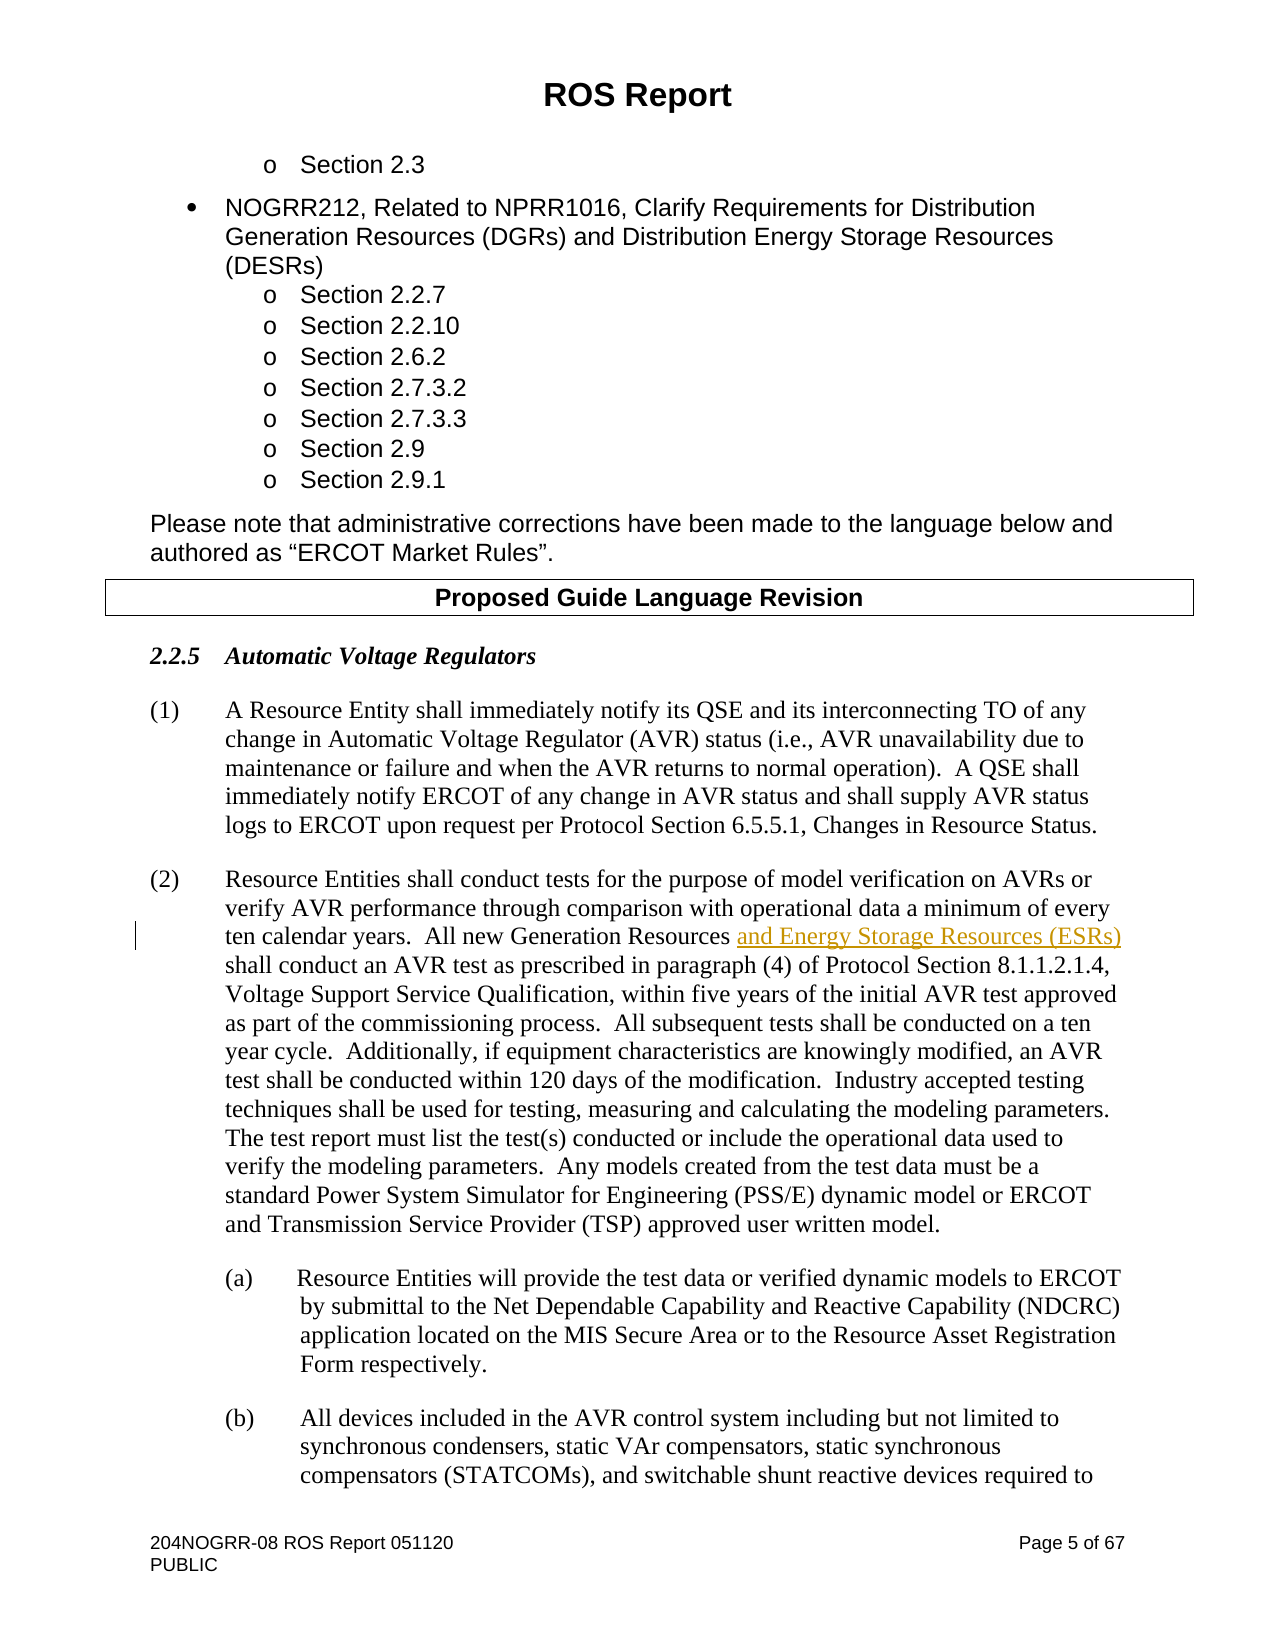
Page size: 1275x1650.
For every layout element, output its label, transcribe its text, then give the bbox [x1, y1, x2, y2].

list Section 2.7.3.3 [262, 403, 1125, 434]
text 2.2.5 Automatic Voltage Regulators [150, 641, 1125, 670]
text (a) Resource Entities will provide the test data or verified dynamic models to ERCOT by submittal to the Net Dependable Capability and Reactive Capability (NDCRC) application located on the MIS Secure Area or to the Resource Asset Registration Form respectively. [225, 1263, 1125, 1378]
table_header Proposed Guide Language Revision [106, 580, 1193, 615]
list Section 2.2.7 [262, 280, 1125, 311]
list Section 2.6.2 [262, 342, 1125, 373]
list Section 2.3 [262, 150, 1125, 181]
list Section 2.9.1 [262, 465, 1125, 496]
text (2) Resource Entities shall conduct tests for the purpose of model verification on AVRs or verify AVR performance through comparison with operational data a minimum of every ten calendar years. All new Generation Resources shall conduct an AVR test as prescribed in paragraph (4) of Protocol Section 8.1.1.2.1.4, Voltage Support Service Qualification, within five years of the initial AVR test approved as part of the commissioning process. All subsequent tests shall be conducted on a ten year cycle. Additionally, if equipment characteristics are knowingly modified, an AVR test shall be conducted within 120 days of the modification. Industry accepted testing techniques shall be used for testing, measuring and calculating the modeling parameters. The test report must list the test(s) conducted or include the operational data used to verify the modeling parameters. Any models created from the test data must be a standard Power System Simulator for Engineering (PSS/E) dynamic model or ERCOT and Transmission Service Provider (TSP) approved user written model. [150, 864, 1125, 1238]
list Section 2.2.10 [262, 311, 1125, 342]
text Please note that administrative corrections have been made to the language below and authored as “ERCOT Market Rules”. [150, 509, 1125, 566]
list Section 2.7.3.2 [262, 373, 1125, 403]
text (1) A Resource Entity shall immediately notify its QSE and its interconnecting TO of any change in Automatic Voltage Regulator (AVR) status (i.e., AVR unavailability due to maintenance or failure and when the AVR returns to normal operation). A QSE shall immediately notify ERCOT of any change in AVR status and shall supply AVR status logs to ERCOT upon request per Protocol Section 6.5.5.1, Changes in Resource Status. [150, 695, 1125, 839]
list Section 2.9 [262, 434, 1125, 465]
list NOGRR212, Related to NPRR1016, Clarify Requirements for Distribution Generation Resources (DGRs) and Distribution Energy Storage Resources (DESRs) [187, 193, 1125, 280]
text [225, 1403, 1125, 1489]
